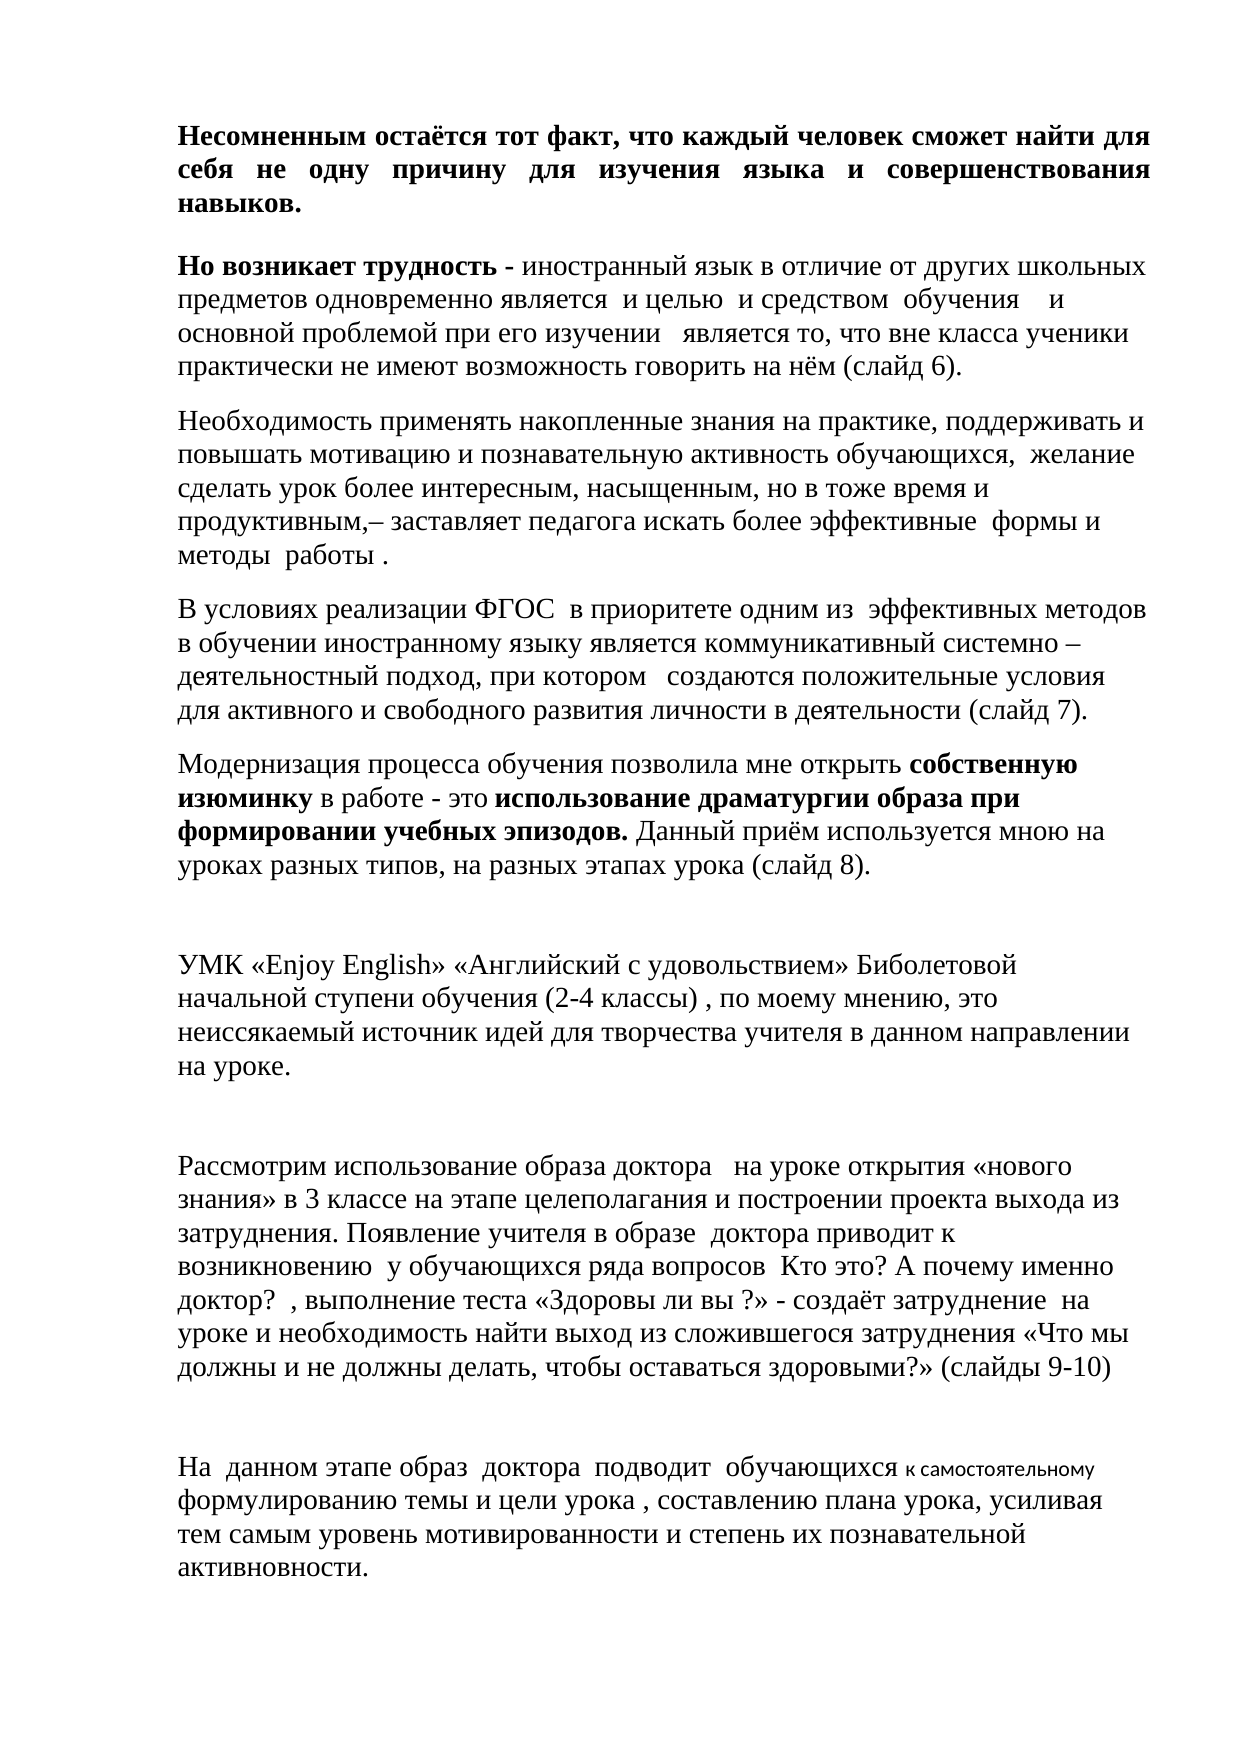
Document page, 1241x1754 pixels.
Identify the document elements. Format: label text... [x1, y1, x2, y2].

subtitle Несомненным остаётся тот факт, что каждый человек сможет найти для себя не одну причину для изучения языка и совершенствования навыков. [177, 118, 1152, 219]
text Необходимость применять накопленные знания на практике, поддерживать и повышать мотивацию и познавательную активность обучающихся, желание сделать урок более интересным, насыщенным, но в тоже время и продуктивным,– заставляет педагога искать более эффективные формы и методы работы . [177, 403, 1152, 571]
text Но возникает трудность - иностранный язык в отличие от других школьных предметов одновременно является и целью и средством обучения и основной проблемой при его изучении является то, что вне класса ученики практически не имеют возможность говорить на нём (слайд 6). [177, 248, 1152, 382]
text В условиях реализации ФГОС в приоритете одним из эффективных методов в обучении иностранному языку является коммуникативный системно – деятельностный подход, при котором создаются положительные условия для активного и свободного развития личности в деятельности (слайд 7). [177, 591, 1152, 726]
text На данном этапе образ доктора подводит обучающихся к самостоятельному формулированию темы и цели урока , составлению плана урока, усиливая тем самым уровень мотивированности и степень их познавательной активновности. [177, 1449, 1152, 1583]
text Модернизация процесса обучения позволила мне открыть собственную изюминку в работе - это использование драматургии образа при формировании учебных эпизодов. Данный приём используется мною на уроках разных типов, на разных этапах урока (слайд 8). [177, 746, 1152, 881]
text Рассмотрим использование образа доктора на уроке открытия «нового знания» в 3 классе на этапе целеполагания и построении проекта выхода из затруднения. Появление учителя в образе доктора приводит к возникновению у обучающихся ряда вопросов Кто это? А почему именно доктор? , выполнение теста «Здоровы ли вы ?» - создаёт затруднение на уроке и необходимость найти выход из сложившегося затруднения «Что мы должны и не должны делать, чтобы оставаться здоровыми?» (слайды 9-10) [177, 1148, 1152, 1382]
text УМК «Enjoy English» «Английский с удовольствием» Биболетовой начальной ступени обучения (2-4 классы) , по моему мнению, это неиссякаемый источник идей для творчества учителя в данном направлении на уроке. [177, 947, 1152, 1081]
